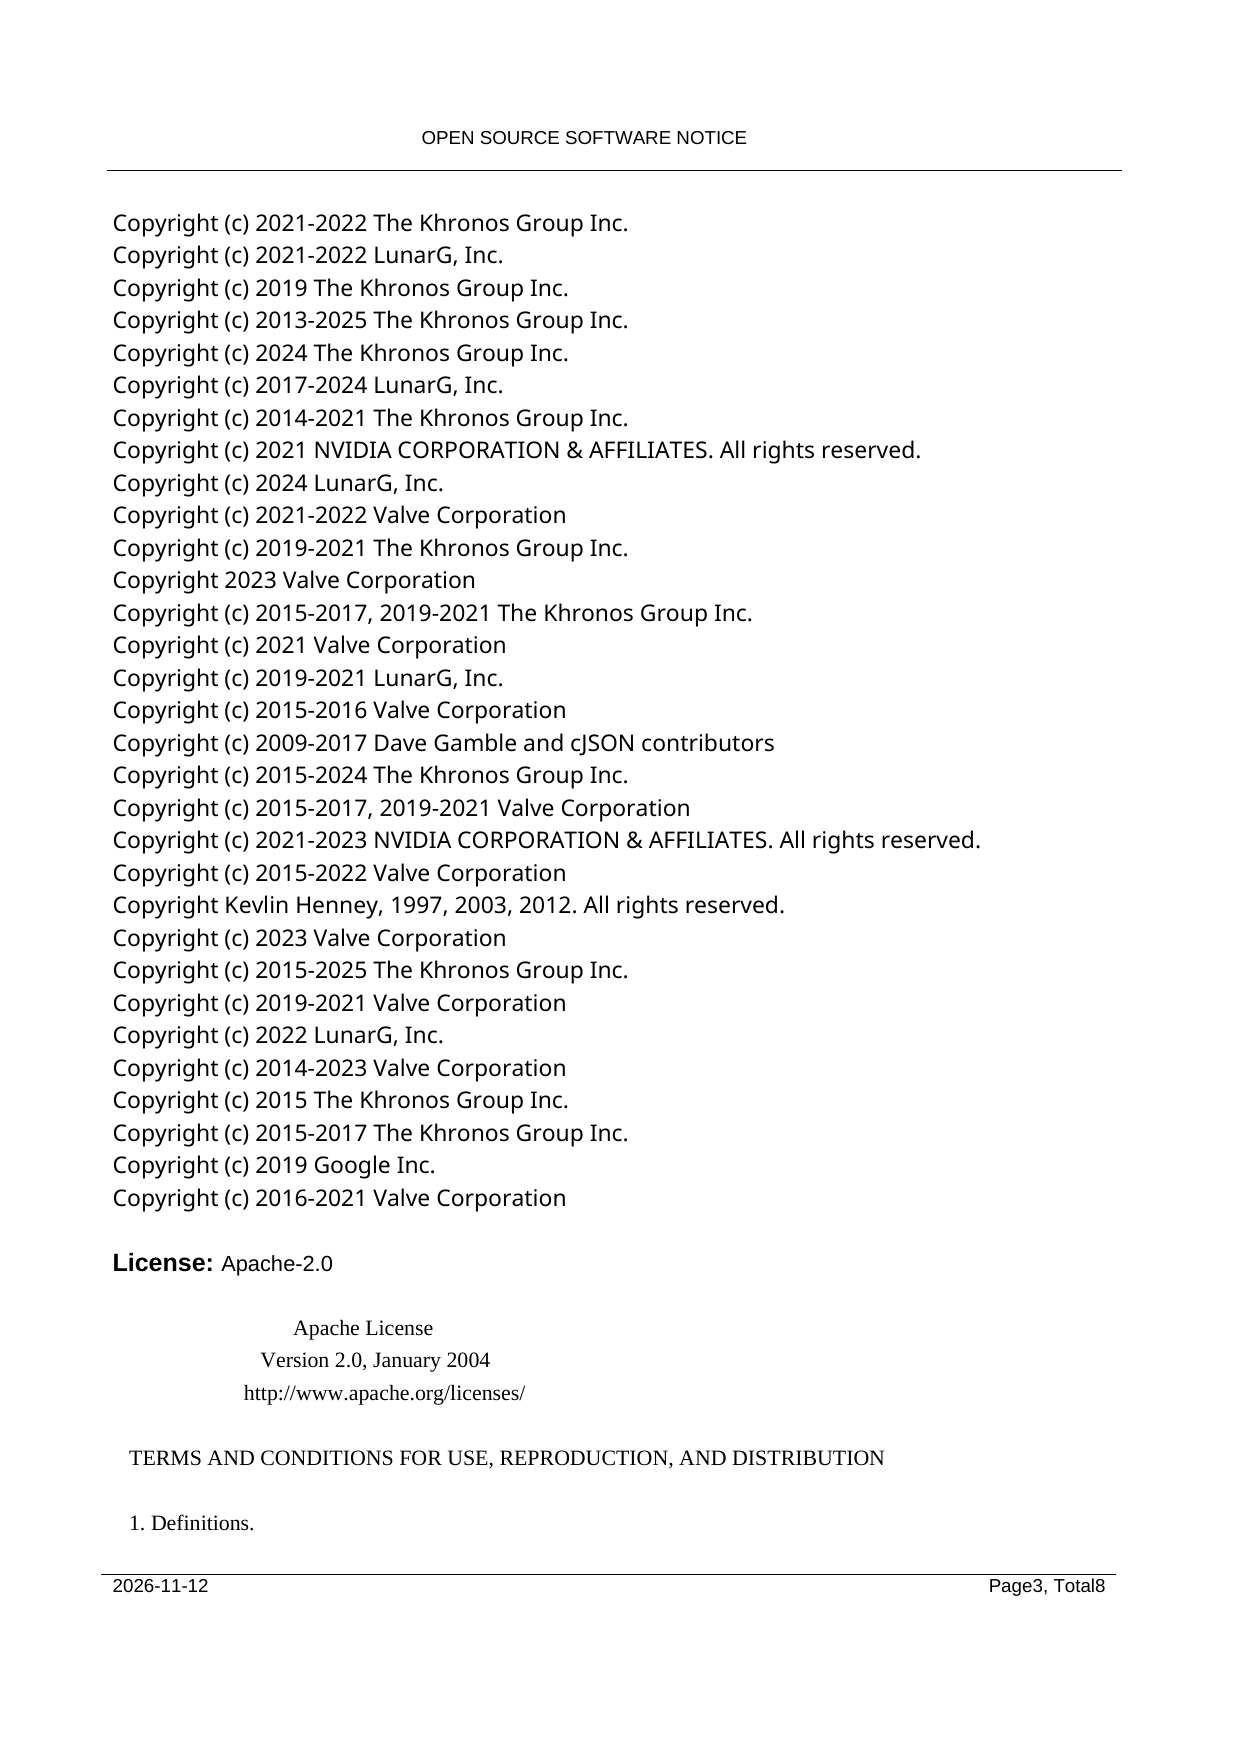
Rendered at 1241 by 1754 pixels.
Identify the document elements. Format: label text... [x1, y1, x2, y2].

text License: Apache-2.0 [112, 1246, 1128, 1279]
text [112, 1279, 1128, 1539]
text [112, 206, 1128, 1246]
